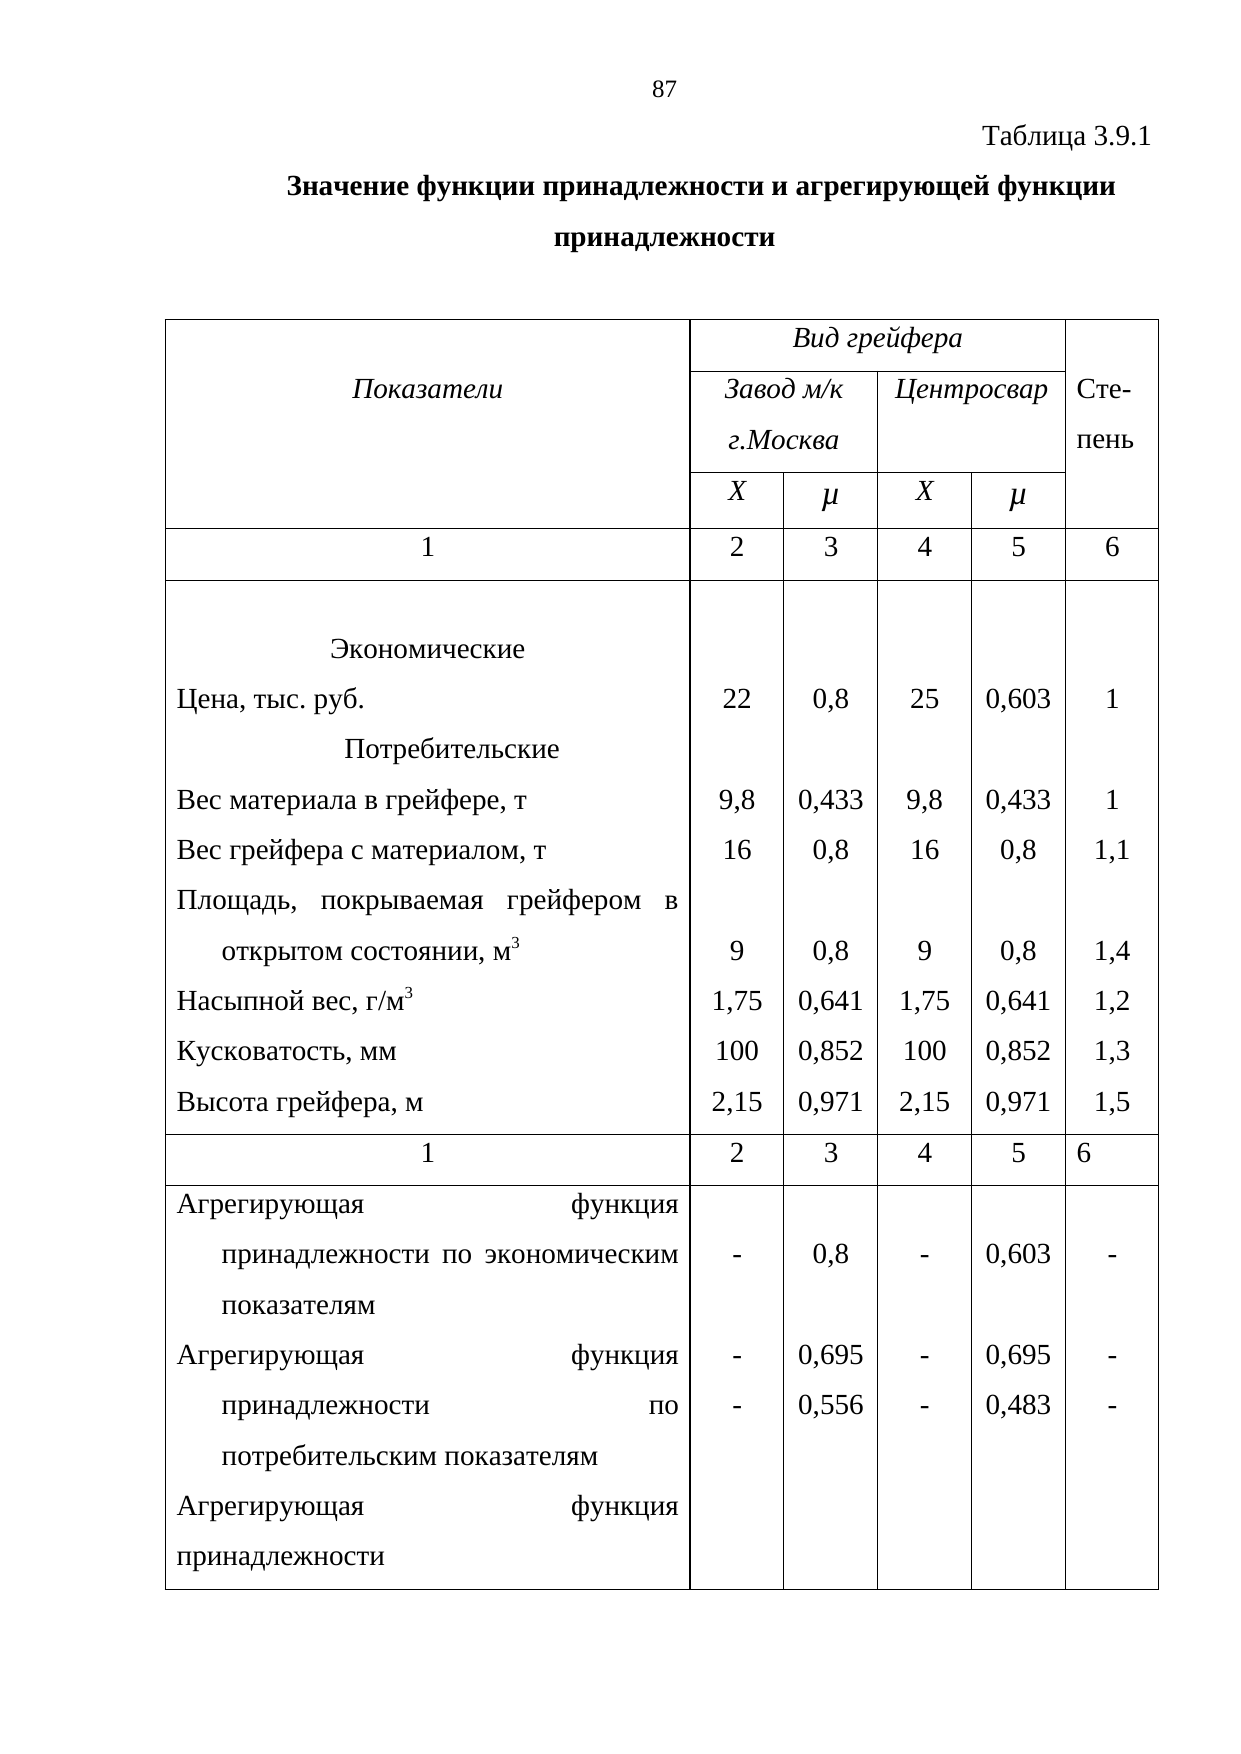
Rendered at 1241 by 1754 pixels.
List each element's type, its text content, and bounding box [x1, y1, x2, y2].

text Значение функции принадлежности и агрегирующей функции принадлежности [177, 168, 1152, 252]
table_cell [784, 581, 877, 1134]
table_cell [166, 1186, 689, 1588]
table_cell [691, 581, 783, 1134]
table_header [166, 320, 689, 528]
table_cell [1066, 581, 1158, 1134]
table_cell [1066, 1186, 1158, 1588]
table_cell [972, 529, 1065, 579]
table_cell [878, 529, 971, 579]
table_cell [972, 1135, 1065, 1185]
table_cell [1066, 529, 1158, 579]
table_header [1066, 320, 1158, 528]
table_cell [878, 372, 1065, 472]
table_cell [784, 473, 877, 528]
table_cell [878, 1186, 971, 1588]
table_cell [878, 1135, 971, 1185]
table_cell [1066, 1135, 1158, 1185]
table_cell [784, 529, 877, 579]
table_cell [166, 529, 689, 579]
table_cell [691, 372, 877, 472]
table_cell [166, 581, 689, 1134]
text Таблица 3.9.1 [177, 118, 1152, 152]
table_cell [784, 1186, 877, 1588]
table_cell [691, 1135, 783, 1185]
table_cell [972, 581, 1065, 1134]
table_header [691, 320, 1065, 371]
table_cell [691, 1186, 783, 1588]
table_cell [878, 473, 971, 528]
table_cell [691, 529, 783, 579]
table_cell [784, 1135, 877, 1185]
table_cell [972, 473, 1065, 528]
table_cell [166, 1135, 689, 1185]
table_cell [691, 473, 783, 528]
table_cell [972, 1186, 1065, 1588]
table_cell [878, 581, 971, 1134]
